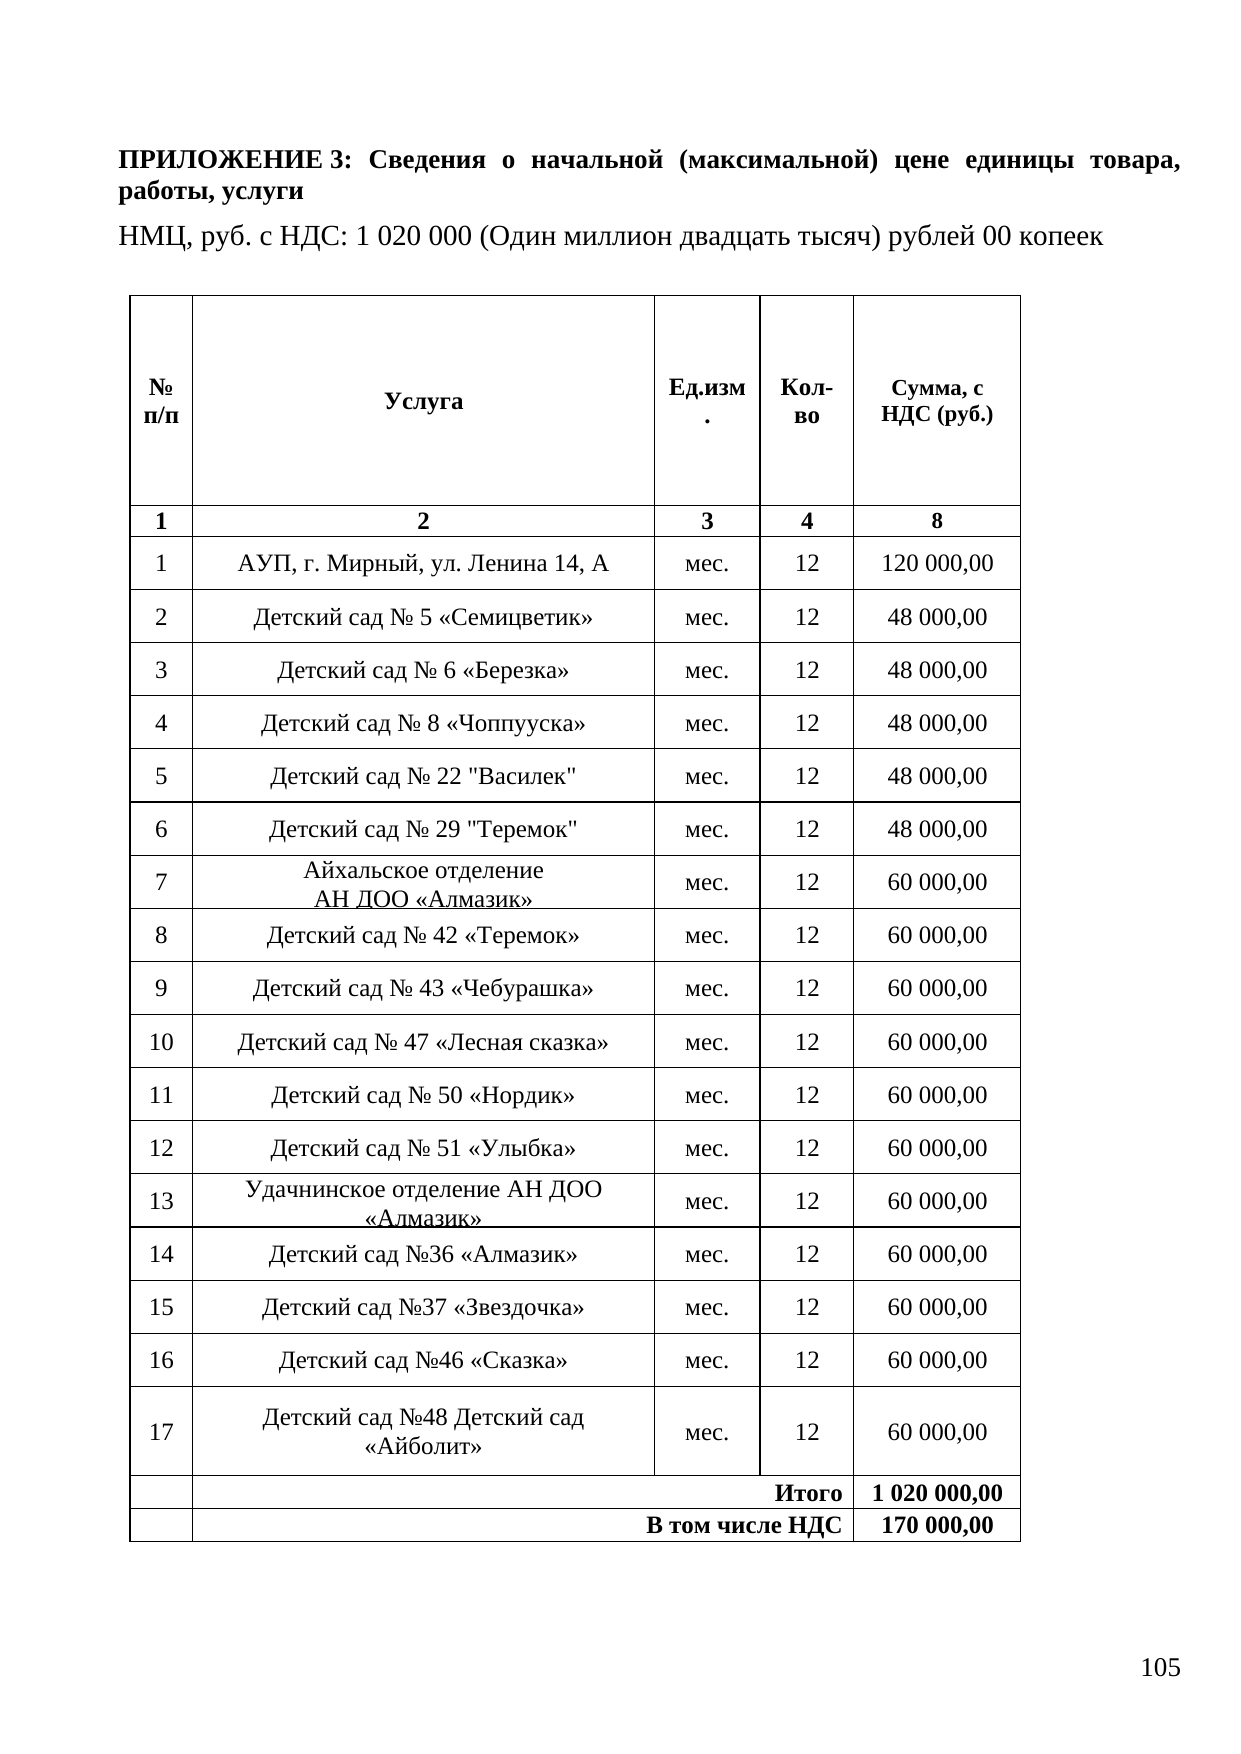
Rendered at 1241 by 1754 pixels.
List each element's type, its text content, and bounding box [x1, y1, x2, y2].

table_cell Детский сад № 22 "Василек" [193, 749, 654, 801]
table_cell 2 [193, 506, 654, 536]
table_cell 3 [131, 643, 192, 695]
table_cell 12 [761, 909, 853, 961]
table_cell 12 [761, 803, 853, 854]
table_cell Детский сад № 47 «Лесная сказка» [193, 1015, 654, 1067]
table_cell мес. [655, 1228, 759, 1279]
table_cell АУП, г. Мирный, ул. Ленина 14, А [193, 537, 654, 589]
table_cell 9 [131, 962, 192, 1014]
table_cell Детский сад №48 Детский сад «Айболит» [193, 1387, 654, 1475]
table_cell 60 000,00 [854, 1174, 1020, 1226]
table_cell 12 [761, 643, 853, 695]
table_cell 12 [761, 749, 853, 801]
table_cell 13 [131, 1174, 192, 1226]
table_cell 60 000,00 [854, 1121, 1020, 1173]
table_cell 8 [131, 909, 192, 961]
table_header № п/п [131, 296, 192, 504]
table_header Сумма, с НДС (руб.) [854, 296, 1020, 504]
table_cell 12 [131, 1121, 192, 1173]
table_cell 48 000,00 [854, 643, 1020, 695]
table_cell 170 000,00 [854, 1509, 1020, 1541]
table_cell 7 [131, 856, 192, 908]
table_cell мес. [655, 590, 759, 642]
table_cell [131, 1476, 192, 1508]
table_cell мес. [655, 1281, 759, 1333]
table_cell В том числе НДС [193, 1509, 853, 1541]
table_cell мес. [655, 1174, 759, 1226]
table_cell 60 000,00 [854, 1334, 1020, 1386]
table_cell 4 [131, 696, 192, 748]
table_cell 120 000,00 [854, 537, 1020, 589]
table_cell 5 [131, 749, 192, 801]
table_cell мес. [655, 1334, 759, 1386]
table_cell 60 000,00 [854, 909, 1020, 961]
table_cell 48 000,00 [854, 696, 1020, 748]
table_cell мес. [655, 1121, 759, 1173]
table_cell 60 000,00 [854, 962, 1020, 1014]
table_cell 60 000,00 [854, 1387, 1020, 1475]
table_cell Детский сад № 43 «Чебурашка» [193, 962, 654, 1014]
table_cell мес. [655, 856, 759, 908]
table_cell 12 [761, 1068, 853, 1120]
table_cell мес. [655, 1387, 759, 1475]
table_cell Детский сад №36 «Алмазик» [193, 1228, 654, 1279]
table_cell 60 000,00 [854, 1281, 1020, 1333]
table_cell 14 [131, 1228, 192, 1279]
table_cell 1 [131, 537, 192, 589]
table_header Услуга [193, 296, 654, 504]
table_cell 4 [761, 506, 853, 536]
table_cell Удачнинское отделение АН ДОО «Алмазик» [193, 1174, 654, 1226]
table_cell 12 [761, 590, 853, 642]
table_cell 60 000,00 [854, 1015, 1020, 1067]
table_cell Детский сад № 50 «Нордик» [193, 1068, 654, 1120]
text НМЦ, руб. с НДС: 1 020 000 (Один миллион двадцать тысяч) рублей 00 копеек [118, 218, 1181, 251]
table_cell Итого [193, 1476, 853, 1508]
table_cell Детский сад №46 «Сказка» [193, 1334, 654, 1386]
table_cell 12 [761, 1174, 853, 1226]
table_cell Айхальское отделение АН ДОО «Алмазик» [193, 856, 654, 908]
table_cell 12 [761, 1015, 853, 1067]
table_cell 6 [131, 803, 192, 854]
table_cell 12 [761, 1387, 853, 1475]
table_cell мес. [655, 803, 759, 854]
table_cell 8 [854, 506, 1020, 536]
table_cell мес. [655, 1015, 759, 1067]
table_cell 15 [131, 1281, 192, 1333]
table_cell Детский сад № 5 «Семицветик» [193, 590, 654, 642]
table_cell Детский сад № 6 «Березка» [193, 643, 654, 695]
table_cell мес. [655, 643, 759, 695]
table_cell 12 [761, 696, 853, 748]
table_cell 48 000,00 [854, 749, 1020, 801]
table_cell 1 020 000,00 [854, 1476, 1020, 1508]
table_cell 11 [131, 1068, 192, 1120]
table_cell 12 [761, 856, 853, 908]
table_cell 12 [761, 537, 853, 589]
table_cell 12 [761, 1121, 853, 1173]
table_cell 12 [761, 1228, 853, 1279]
text ПРИЛОЖЕНИЕ 3: Сведения о начальной (максимальной) цене единицы товара, работы, услуги [118, 143, 1181, 205]
table_cell 60 000,00 [854, 1068, 1020, 1120]
table_cell Детский сад № 29 "Теремок" [193, 803, 654, 854]
table_cell мес. [655, 1068, 759, 1120]
table_cell Детский сад № 8 «Чоппууска» [193, 696, 654, 748]
table_header Ед.изм. [655, 296, 759, 504]
table_cell 48 000,00 [854, 803, 1020, 854]
table_cell Детский сад №37 «Звездочка» [193, 1281, 654, 1333]
table_cell 48 000,00 [854, 590, 1020, 642]
table_header Кол-во [761, 296, 853, 504]
table_cell 60 000,00 [854, 1228, 1020, 1279]
table_cell 10 [131, 1015, 192, 1067]
table_cell мес. [655, 909, 759, 961]
table_cell 17 [131, 1387, 192, 1475]
table_cell [131, 1509, 192, 1541]
table_cell 2 [131, 590, 192, 642]
table_cell 12 [761, 1334, 853, 1386]
table_cell 3 [655, 506, 759, 536]
table_cell Детский сад № 51 «Улыбка» [193, 1121, 654, 1173]
table_cell 16 [131, 1334, 192, 1386]
table_cell Детский сад № 42 «Теремок» [193, 909, 654, 961]
table_cell мес. [655, 962, 759, 1014]
table_cell мес. [655, 696, 759, 748]
table_cell мес. [655, 537, 759, 589]
table_cell мес. [655, 749, 759, 801]
table_cell 60 000,00 [854, 856, 1020, 908]
table_cell 12 [761, 1281, 853, 1333]
table_cell 1 [131, 506, 192, 536]
table_cell 12 [761, 962, 853, 1014]
